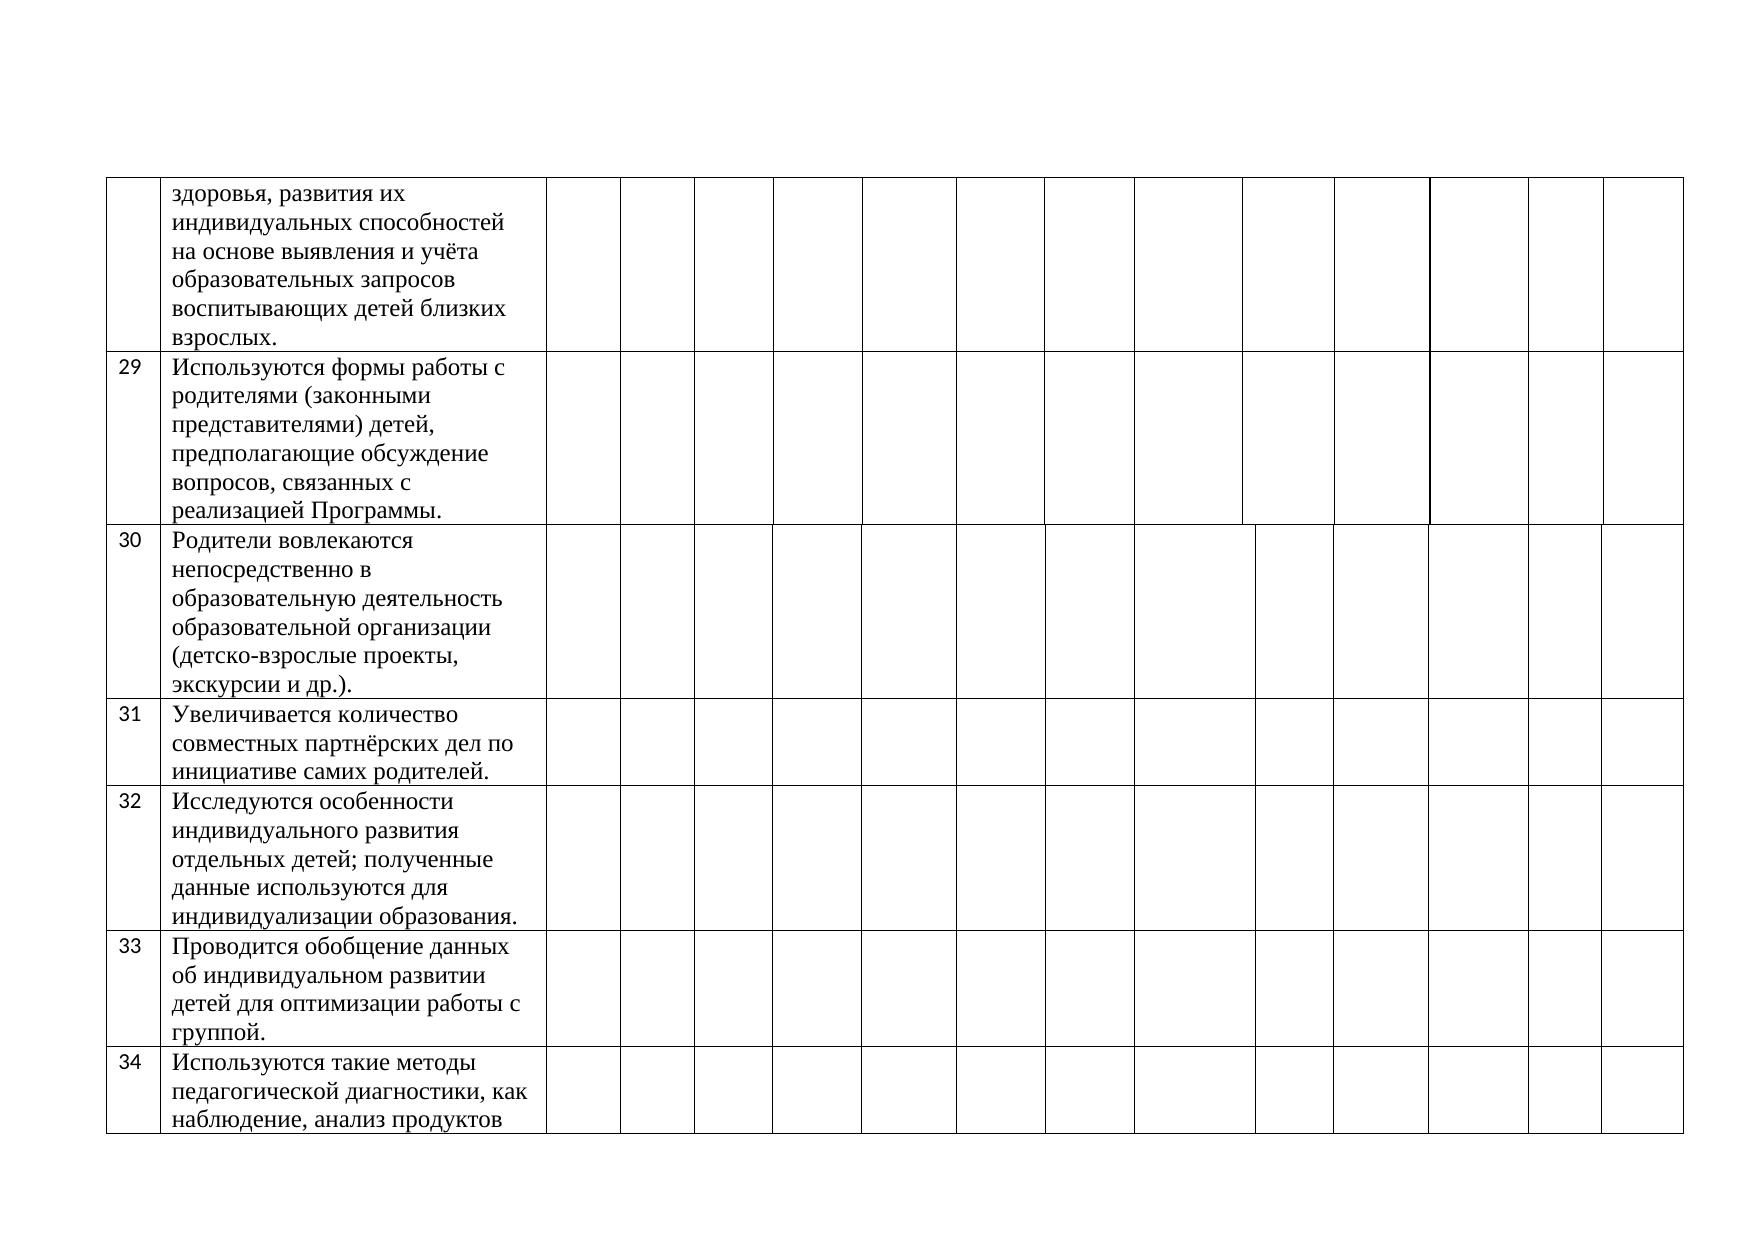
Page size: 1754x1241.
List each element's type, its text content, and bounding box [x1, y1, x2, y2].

table_cell [621, 699, 694, 785]
table_cell [1602, 525, 1683, 698]
table_cell [1256, 931, 1333, 1046]
table_cell [957, 786, 1045, 930]
table_cell [1243, 352, 1334, 524]
table_cell [774, 178, 862, 351]
table_cell [1602, 699, 1683, 785]
table_cell [621, 931, 694, 1046]
table_cell [1046, 1047, 1134, 1133]
table_cell [1135, 699, 1255, 785]
table_cell [1135, 786, 1255, 930]
table_cell [1604, 352, 1683, 524]
table_cell [862, 786, 956, 930]
table_cell [773, 699, 861, 785]
table_cell [1334, 786, 1428, 930]
table_cell [1046, 931, 1134, 1046]
table_cell [1431, 178, 1528, 351]
table_cell [773, 1047, 861, 1133]
table_cell [621, 1047, 694, 1133]
table_cell [695, 699, 772, 785]
table_cell [547, 525, 620, 698]
table_cell [863, 352, 956, 524]
table_cell [862, 525, 956, 698]
table_cell [621, 525, 694, 698]
table_cell [773, 786, 861, 930]
table_cell [1429, 931, 1528, 1046]
table_cell [1602, 1047, 1683, 1133]
table_cell Используются формы работы с родителями (законными представителями) детей, предполагающие обсуждение вопросов, связанных с реализацией Программы. [161, 352, 546, 524]
table_cell 32 [107, 786, 160, 930]
table_cell [774, 352, 862, 524]
table_cell [957, 1047, 1045, 1133]
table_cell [161, 1047, 546, 1133]
table_cell [1045, 352, 1134, 524]
table_cell [621, 352, 694, 524]
table_cell [773, 931, 861, 1046]
table_cell 29 [107, 352, 160, 524]
table_cell [1529, 525, 1601, 698]
table_cell [862, 699, 956, 785]
table_cell [695, 178, 773, 351]
table_cell [1045, 178, 1134, 351]
table_cell [1529, 1047, 1601, 1133]
table_cell [1429, 1047, 1528, 1133]
table_cell [957, 525, 1045, 698]
table_cell 28 [107, 178, 160, 351]
table_cell [695, 1047, 772, 1133]
table_cell [547, 931, 620, 1046]
table_cell [1529, 786, 1601, 930]
table_cell [1335, 352, 1429, 524]
table_cell [773, 525, 861, 698]
table_cell [621, 786, 694, 930]
table_cell [1135, 352, 1242, 524]
table_cell [621, 178, 694, 351]
table_cell [1334, 525, 1428, 698]
table_cell Исследуются особенности индивидуального развития отдельных детей; полученные данные используются для индивидуализации образования. [161, 786, 546, 930]
table_cell [957, 178, 1044, 351]
table_cell [1135, 1047, 1255, 1133]
table_cell [547, 786, 620, 930]
table_cell Родители вовлекаются непосредственно в образовательную деятельность образовательной организации (детско-взрослые проекты, экскурсии и др.). [161, 525, 546, 698]
table_cell [1604, 178, 1683, 351]
table_cell [547, 699, 620, 785]
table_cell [161, 178, 546, 351]
table_cell [1429, 786, 1528, 930]
table_cell [1256, 699, 1333, 785]
table_cell 33 [107, 931, 160, 1046]
table_cell [1334, 931, 1428, 1046]
table_cell [863, 178, 956, 351]
table_cell [547, 178, 620, 351]
table_cell 34 [107, 1047, 160, 1133]
table_cell [1256, 786, 1333, 930]
table_cell [1046, 699, 1134, 785]
table_cell [1529, 352, 1603, 524]
table_cell [1046, 786, 1134, 930]
table_cell [1529, 699, 1601, 785]
table_cell [862, 1047, 956, 1133]
table_cell [1602, 931, 1683, 1046]
table_cell [695, 931, 772, 1046]
table_cell [547, 352, 620, 524]
table_cell [1429, 525, 1528, 698]
table_cell [695, 786, 772, 930]
table_cell [957, 352, 1044, 524]
table_cell [547, 1047, 620, 1133]
table_cell [1335, 178, 1429, 351]
table_cell [1334, 1047, 1428, 1133]
table_cell [1135, 931, 1255, 1046]
table_cell [1529, 178, 1603, 351]
table_cell [1135, 525, 1255, 698]
table_cell [1243, 178, 1334, 351]
table_cell [1529, 931, 1601, 1046]
table_cell [1256, 1047, 1333, 1133]
table_cell Проводится обобщение данных об индивидуальном развитии детей для оптимизации работы с группой. [161, 931, 546, 1046]
table_cell Увеличивается количество совместных партнёрских дел по инициативе самих родителей. [161, 699, 546, 785]
table_cell [957, 931, 1045, 1046]
table_cell 30 [107, 525, 160, 698]
table_cell [862, 931, 956, 1046]
table_cell [1431, 352, 1528, 524]
table_cell [957, 699, 1045, 785]
table_cell [1135, 178, 1242, 351]
table_cell [1429, 699, 1528, 785]
table_cell [1334, 699, 1428, 785]
table_cell [695, 525, 772, 698]
table_cell [695, 352, 773, 524]
table_cell [1046, 525, 1134, 698]
table_cell 31 [107, 699, 160, 785]
table_cell [1602, 786, 1683, 930]
table_cell [1256, 525, 1333, 698]
